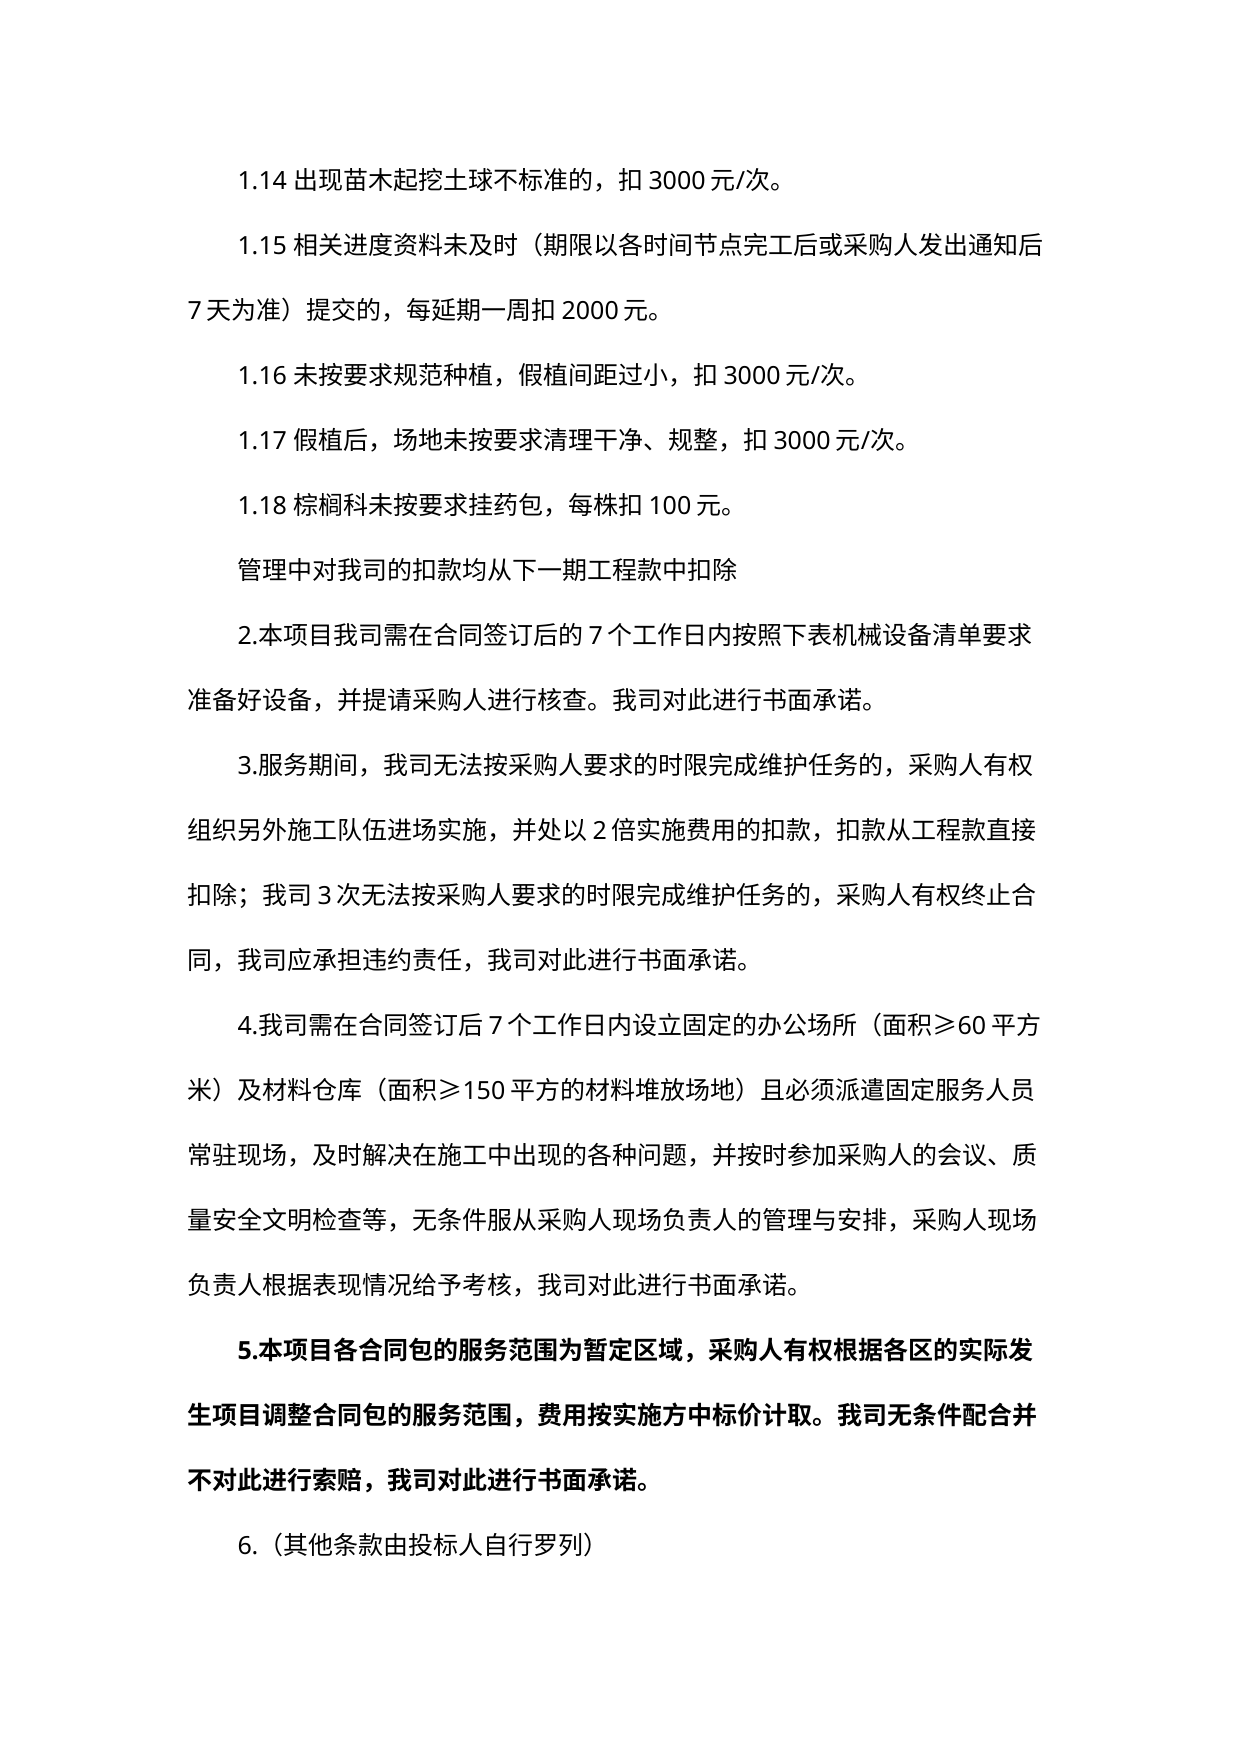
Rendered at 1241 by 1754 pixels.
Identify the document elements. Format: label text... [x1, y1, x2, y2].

list 3.服务期间，我司无法按采购人要求的时限完成维护任务的，采购人有权组织另外施工队伍进场实施，并处以2倍实施费用的扣款，扣款从工程款直接扣除；我司3次无法按采购人要求的时限完成维护任务的，采购人有权终止合同，我司应承担违约责任，我司对此进行书面承诺。 [187, 731, 1053, 991]
list 1.15 相关进度资料未及时（期限以各时间节点完工后或采购人发出通知后7天为准）提交的，每延期一周扣2000元。 [187, 211, 1053, 341]
text 5.本项目各合同包的服务范围为暂定区域，采购人有权根据各区的实际发生项目调整合同包的服务范围，费用按实施方中标价计取。我司无条件配合并不对此进行索赔，我司对此进行书面承诺。 [187, 1316, 1053, 1511]
list 管理中对我司的扣款均从下一期工程款中扣除 [187, 536, 1053, 601]
text 6.（其他条款由投标人自行罗列） [187, 1511, 1053, 1576]
list 2.本项目我司需在合同签订后的7个工作日内按照下表机械设备清单要求准备好设备，并提请采购人进行核查。我司对此进行书面承诺。 [187, 601, 1053, 731]
list 1.18 棕榈科未按要求挂药包，每株扣100元。 [187, 471, 1053, 536]
list 1.16 未按要求规范种植，假植间距过小，扣3000元/次。 [187, 341, 1053, 406]
list 1.14 出现苗木起挖土球不标准的，扣3000元/次。 [187, 146, 1053, 211]
list 1.17 假植后，场地未按要求清理干净、规整，扣3000元/次。 [187, 406, 1053, 471]
list 4.我司需在合同签订后7个工作日内设立固定的办公场所（面积≥60平方米）及材料仓库（面积≥150平方的材料堆放场地）且必须派遣固定服务人员常驻现场，及时解决在施工中出现的各种问题，并按时参加采购人的会议、质量安全文明检查等，无条件服从采购人现场负责人的管理与安排，采购人现场负责人根据表现情况给予考核，我司对此进行书面承诺。 [187, 991, 1053, 1316]
